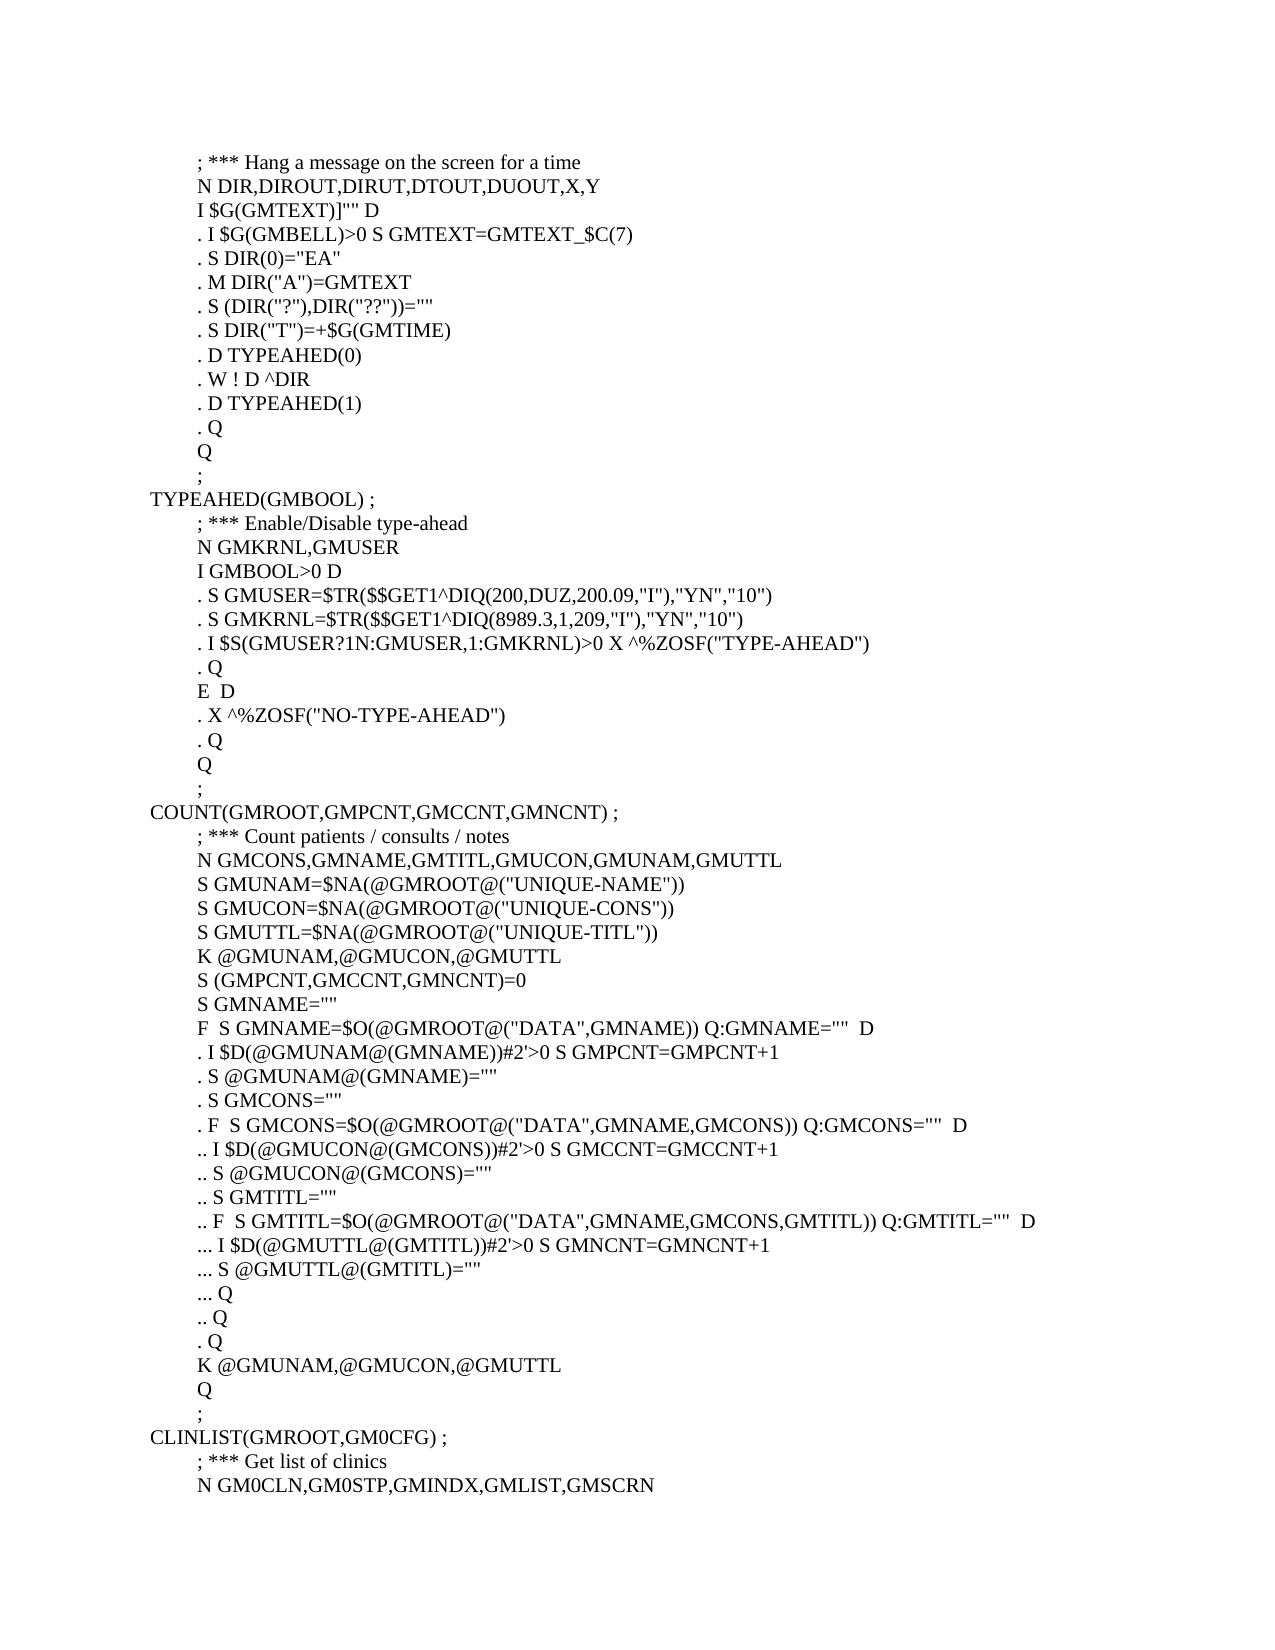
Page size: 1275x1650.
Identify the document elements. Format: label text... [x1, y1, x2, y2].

text ... I $D(@GMUTTL@(GMTITL))#2'>0 S GMNCNT=GMNCNT+1 [150, 1233, 1125, 1257]
text S GMUNAM=$NA(@GMROOT@("UNIQUE-NAME")) [150, 872, 1125, 896]
text .. F S GMTITL=$O(@GMROOT@("DATA",GMNAME,GMCONS,GMTITL)) Q:GMTITL="" D [150, 1209, 1125, 1233]
text . F S GMCONS=$O(@GMROOT@("DATA",GMNAME,GMCONS)) Q:GMCONS="" D [150, 1112, 1125, 1137]
text COUNT(GMROOT,GMPCNT,GMCCNT,GMNCNT) ; [150, 800, 1125, 824]
text E D [150, 679, 1125, 703]
text . S GMKRNL=$TR($$GET1^DIQ(8989.3,1,209,"I"),"YN","10") [150, 607, 1125, 631]
text ; [150, 1401, 1125, 1425]
text . I $G(GMBELL)>0 S GMTEXT=GMTEXT_$C(7) [150, 222, 1125, 246]
text F S GMNAME=$O(@GMROOT@("DATA",GMNAME)) Q:GMNAME="" D [150, 1016, 1125, 1040]
text . X ^%ZOSF("NO-TYPE-AHEAD") [150, 703, 1125, 727]
text . S GMUSER=$TR($$GET1^DIQ(200,DUZ,200.09,"I"),"YN","10") [150, 583, 1125, 607]
text Q [150, 439, 1125, 463]
text N GMKRNL,GMUSER [150, 535, 1125, 559]
text ; *** Count patients / consults / notes [150, 824, 1125, 848]
text N DIR,DIROUT,DIRUT,DTOUT,DUOUT,X,Y [150, 174, 1125, 198]
text K @GMUNAM,@GMUCON,@GMUTTL [150, 1353, 1125, 1377]
text I GMBOOL>0 D [150, 559, 1125, 583]
text . M DIR("A")=GMTEXT [150, 270, 1125, 294]
text ; [150, 776, 1125, 800]
text . W ! D ^DIR [150, 367, 1125, 391]
text N GM0CLN,GM0STP,GMINDX,GMLIST,GMSCRN [150, 1473, 1125, 1497]
text ... S @GMUTTL@(GMTITL)="" [150, 1257, 1125, 1281]
text ; *** Hang a message on the screen for a time [150, 150, 1125, 174]
text .. S @GMUCON@(GMCONS)="" [150, 1161, 1125, 1185]
text . S @GMUNAM@(GMNAME)="" [150, 1064, 1125, 1088]
text Q [150, 752, 1125, 776]
text . I $S(GMUSER?1N:GMUSER,1:GMKRNL)>0 X ^%ZOSF("TYPE-AHEAD") [150, 631, 1125, 655]
text S (GMPCNT,GMCCNT,GMNCNT)=0 [150, 968, 1125, 992]
text .. Q [150, 1305, 1125, 1329]
text ; *** Enable/Disable type-ahead [150, 511, 1125, 535]
text TYPEAHED(GMBOOL) ; [150, 487, 1125, 511]
text CLINLIST(GMROOT,GM0CFG) ; [150, 1425, 1125, 1449]
text .. S GMTITL="" [150, 1185, 1125, 1209]
text . D TYPEAHED(0) [150, 342, 1125, 367]
text S GMUCON=$NA(@GMROOT@("UNIQUE-CONS")) [150, 896, 1125, 920]
text . S DIR("T")=+$G(GMTIME) [150, 318, 1125, 342]
text ... Q [150, 1281, 1125, 1305]
text Q [150, 1377, 1125, 1401]
text . D TYPEAHED(1) [150, 391, 1125, 415]
text N GMCONS,GMNAME,GMTITL,GMUCON,GMUNAM,GMUTTL [150, 848, 1125, 872]
text S GMNAME="" [150, 992, 1125, 1016]
text . Q [150, 655, 1125, 679]
text ; *** Get list of clinics [150, 1449, 1125, 1473]
text . Q [150, 727, 1125, 752]
text . S DIR(0)="EA" [150, 246, 1125, 270]
text . S GMCONS="" [150, 1088, 1125, 1112]
text .. I $D(@GMUCON@(GMCONS))#2'>0 S GMCCNT=GMCCNT+1 [150, 1137, 1125, 1161]
text S GMUTTL=$NA(@GMROOT@("UNIQUE-TITL")) [150, 920, 1125, 944]
text K @GMUNAM,@GMUCON,@GMUTTL [150, 944, 1125, 968]
text . Q [150, 1329, 1125, 1353]
text . I $D(@GMUNAM@(GMNAME))#2'>0 S GMPCNT=GMPCNT+1 [150, 1040, 1125, 1064]
text ; [150, 463, 1125, 487]
text I $G(GMTEXT)]"" D [150, 198, 1125, 222]
text . S (DIR("?"),DIR("??"))="" [150, 294, 1125, 318]
text . Q [150, 415, 1125, 439]
